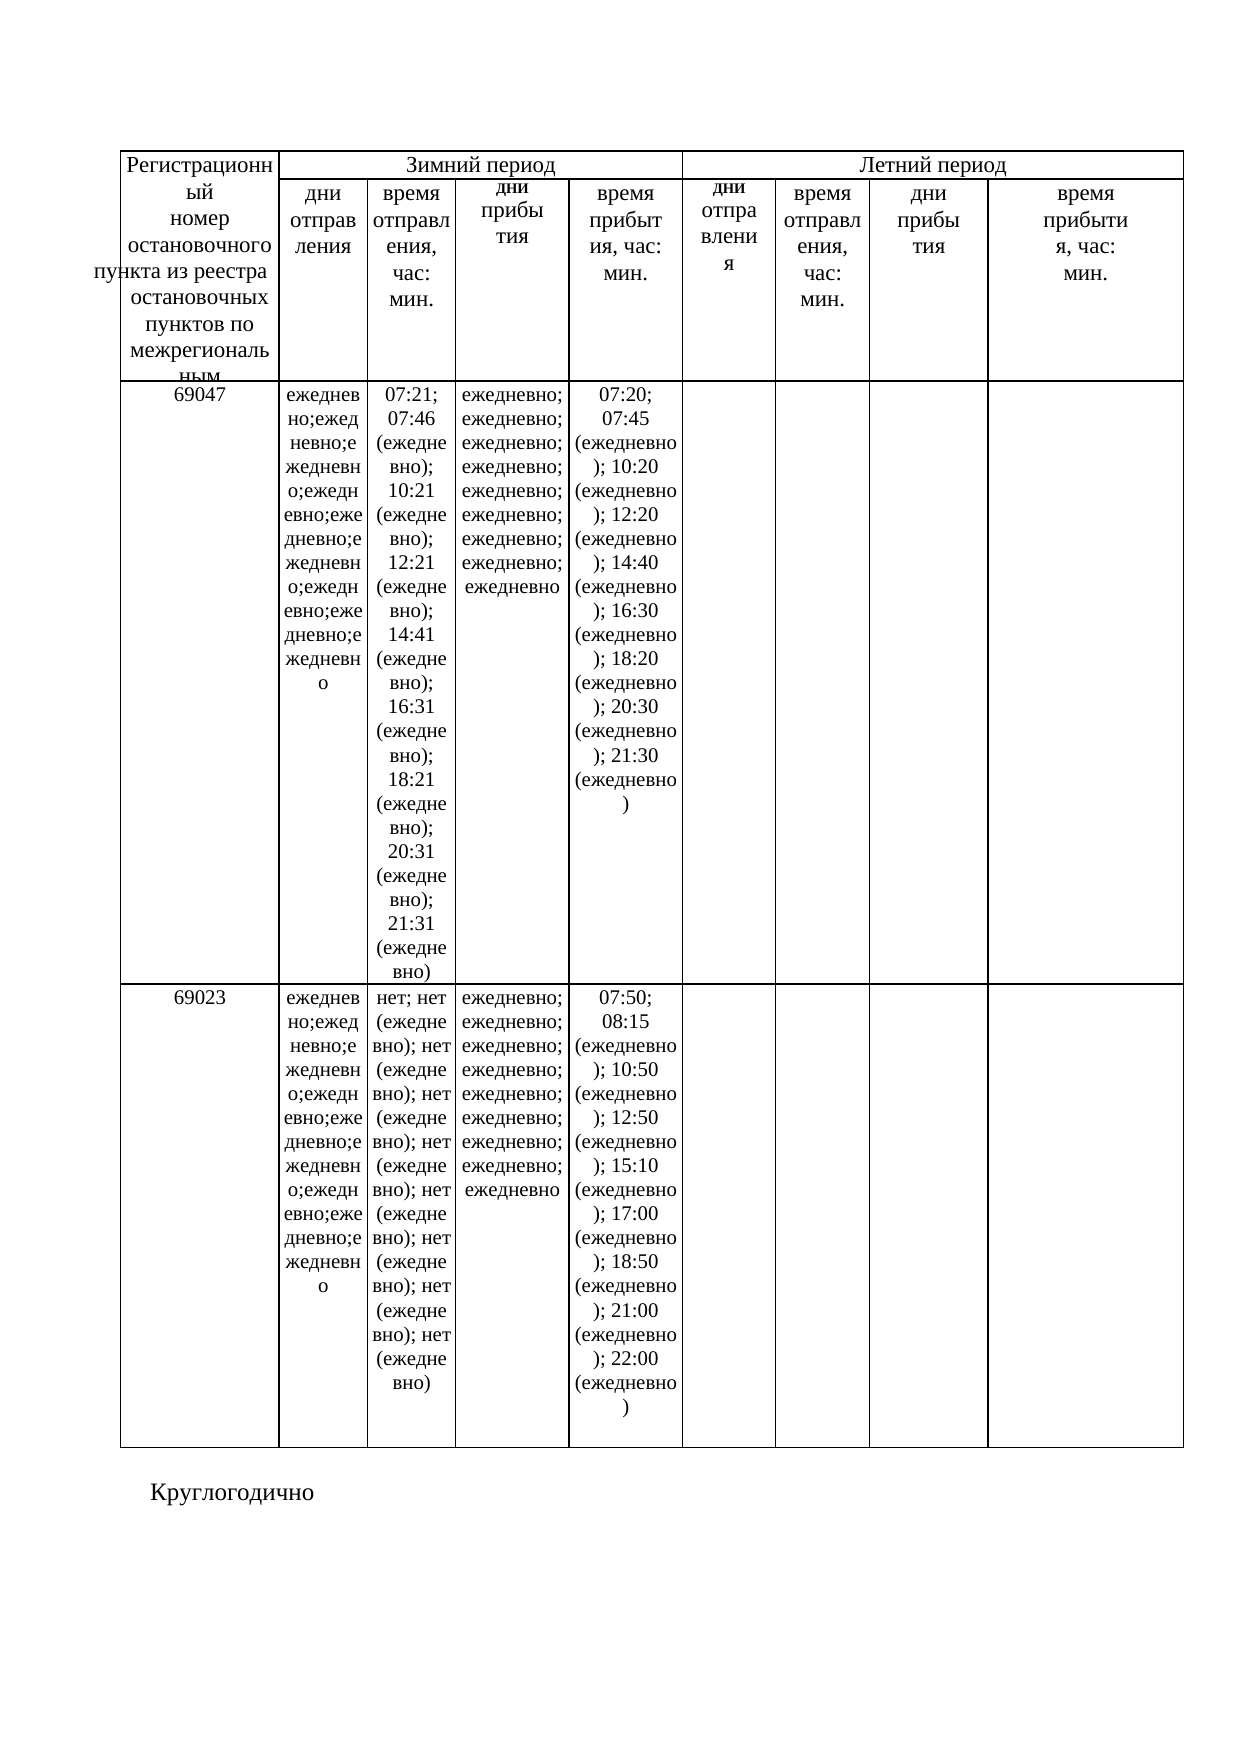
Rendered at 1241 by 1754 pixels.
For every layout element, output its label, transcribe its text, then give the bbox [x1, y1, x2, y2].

table_cell [776, 382, 869, 983]
table_cell ежедневно;ежедневно;ежедневно;ежедневно;ежедневно;ежедневно;ежедневно;ежедневно;ежедневно [456, 985, 568, 1447]
table_cell 69047 [121, 382, 278, 983]
table_cell [776, 985, 869, 1447]
table_cell дни прибы тия [870, 180, 987, 380]
text Круглогодично [150, 1477, 1090, 1506]
table_cell [989, 985, 1183, 1447]
table_cell время отправл ения, час: мин. [368, 180, 455, 380]
table_cell [989, 382, 1183, 983]
table_cell ДНИ отпра влени я [683, 180, 775, 380]
table_cell ежедневно;ежедневно;ежедневно;ежедневно;ежедневно;ежедневно;ежедневно;ежедневно;ежедневно [280, 382, 367, 983]
table_header Зимний период [280, 152, 682, 178]
table_header Летний период [683, 152, 1183, 178]
table_cell время прибыти я, час: мин. [989, 180, 1183, 380]
table_cell 69023 [121, 985, 278, 1447]
table_header Регистрационный номер остановочного пункта из реестра остановочных пунктов по межрегиональным маршрутам регулярных перевозок [121, 152, 278, 380]
table_cell время отправл ения, час: мин. [776, 180, 869, 380]
table_cell [683, 382, 775, 983]
table_cell нет; нет (ежедневно); нет (ежедневно); нет (ежедневно); нет (ежедневно); нет (ежедневно); нет (ежедневно); нет (ежедневно); нет (ежедневно) [368, 985, 455, 1447]
table_cell время прибыт ия, час: мин. [570, 180, 682, 380]
table_cell [870, 382, 987, 983]
table_cell [683, 985, 775, 1447]
table_cell [870, 985, 987, 1447]
table_cell дни отправ ления [280, 180, 367, 380]
table_cell 07:20; 07:45 (ежедневно); 10:20 (ежедневно); 12:20 (ежедневно); 14:40 (ежедневно); 16:30 (ежедневно); 18:20 (ежедневно); 20:30 (ежедневно); 21:30 (ежедневно) [570, 382, 682, 983]
table_cell ежедневно;ежедневно;ежедневно;ежедневно;ежедневно;ежедневно;ежедневно;ежедневно;ежедневно [456, 382, 568, 983]
table_cell 07:50; 08:15 (ежедневно); 10:50 (ежедневно); 12:50 (ежедневно); 15:10 (ежедневно); 17:00 (ежедневно); 18:50 (ежедневно); 21:00 (ежедневно); 22:00 (ежедневно) [570, 985, 682, 1447]
table_cell ежедневно;ежедневно;ежедневно;ежедневно;ежедневно;ежедневно;ежедневно;ежедневно;ежедневно [280, 985, 367, 1447]
table_cell 07:21; 07:46 (ежедневно); 10:21 (ежедневно); 12:21 (ежедневно); 14:41 (ежедневно); 16:31 (ежедневно); 18:21 (ежедневно); 20:31 (ежедневно); 21:31 (ежедневно) [368, 382, 455, 983]
table_cell ДНИ прибы тия [456, 180, 568, 380]
